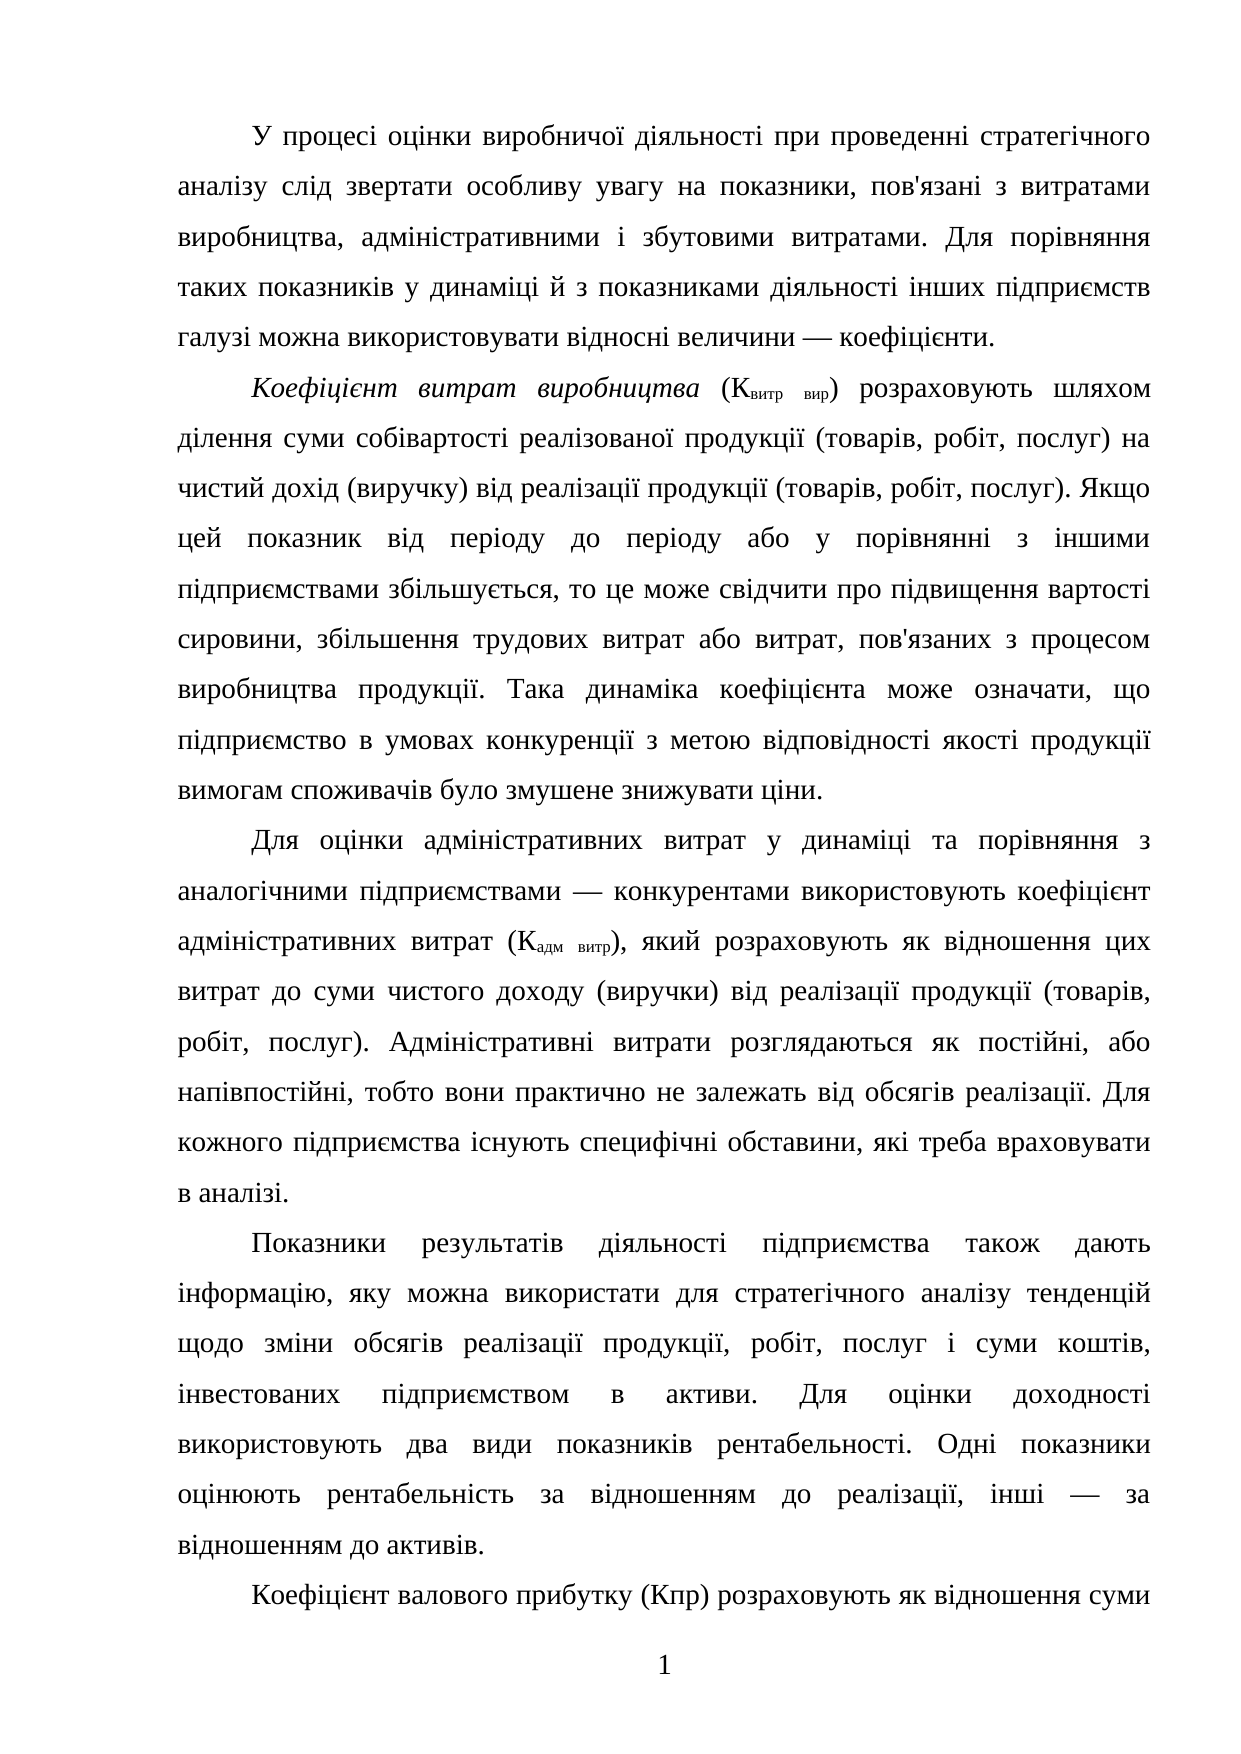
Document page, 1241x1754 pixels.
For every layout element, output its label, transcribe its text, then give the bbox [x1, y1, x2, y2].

text Показники результатів діяльності підприємства також дають інформацію, яку можна використати для стратегічного аналізу тенденцій щодо зміни обсягів реалізації продукції, робіт, послуг і суми коштів, інвестованих підприємством в активи. Для оцінки доходності використовують два види показників рентабельності. Одні показники оцінюють рентабельність за відношенням до реалізації, інші — за відношенням до активів. [177, 1225, 1152, 1560]
text У процесі оцінки виробничої діяльності при проведенні стратегічного аналізу слід звертати особливу увагу на показники, пов'язані з витратами виробництва, адміністративними і збутовими витратами. Для порівняння таких показників у динаміці й з показниками діяльності інших підприємств галузі можна використовувати відносні величини — коефіцієнти. [177, 118, 1152, 353]
text Коефіцієнт витрат виробництва (Квитр вир) розраховують шляхом ділення суми собівартості реалізованої продукції (товарів, робіт, послуг) на чистий дохід (виручку) від реалізації продукції (товарів, робіт, послуг). Якщо цей показник від періоду до періоду або у порівнянні з іншими підприємствами збільшується, то це може свідчити про підвищення вартості сировини, збільшення трудових витрат або витрат, пов'язаних з процесом виробництва продукції. Така динаміка коефіцієнта може означати, що підприємство в умовах конкуренції з метою відповідності якості продукції вимогам споживачів було змушене знижувати ціни. [177, 370, 1152, 806]
text Для оцінки адміністративних витрат у динаміці та порівняння з аналогічними підприємствами — конкурентами використовують коефіцієнт адміністративних витрат (Кадм витр), який розраховують як відношення цих витрат до суми чистого доходу (виручки) від реалізації продукції (товарів, робіт, послуг). Адміністративні витрати розглядаються як постійні, або напівпостійні, тобто вони практично не залежать від обсягів реалізації. Для кожного підприємства існують специфічні обставини, які треба враховувати в аналізі. [177, 822, 1152, 1208]
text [177, 1577, 1152, 1611]
